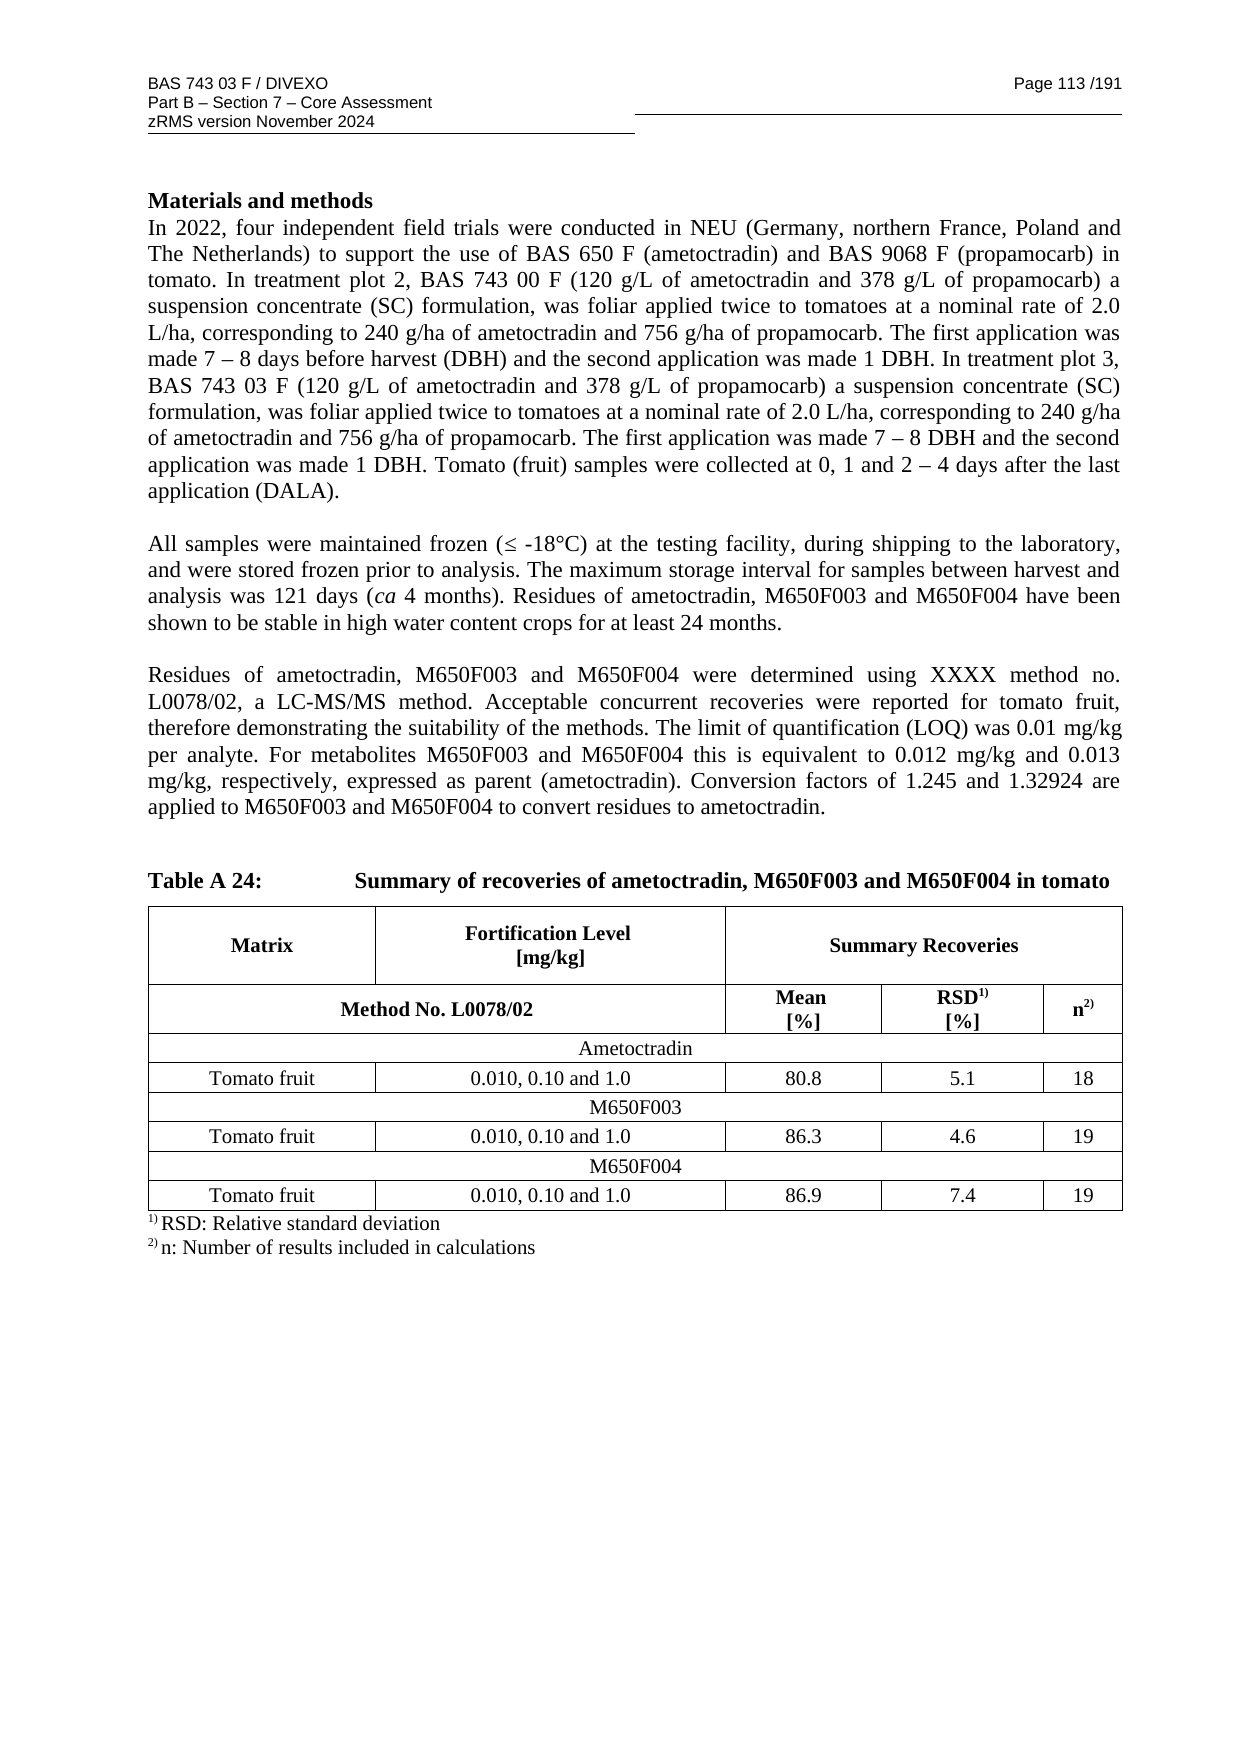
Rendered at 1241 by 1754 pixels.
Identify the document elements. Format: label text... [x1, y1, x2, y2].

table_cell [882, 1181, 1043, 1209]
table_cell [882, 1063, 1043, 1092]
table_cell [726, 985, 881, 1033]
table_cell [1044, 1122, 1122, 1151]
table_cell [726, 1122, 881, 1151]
text Materials and methods [148, 187, 1122, 213]
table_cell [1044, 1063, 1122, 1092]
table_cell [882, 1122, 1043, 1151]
text In 2022, four independent field trials were conducted in NEU (Germany, northern France, Poland and The Netherlands) to support the use of BAS 650 F (ametoctradin) and BAS 9068 F (propamocarb) in tomato. In treatment plot 2, BAS 743 00 F (120 g/L of ametoctradin and 378 g/L of propamocarb) a suspension concentrate (SC) formulation, was foliar applied twice to tomatoes at a nominal rate of 2.0 L/ha, corresponding to 240 g/ha of ametoctradin and 756 g/ha of propamocarb. The first application was made 7 – 8 days before harvest (DBH) and the second application was made 1 DBH. In treatment plot 3, BAS 743 03 F (120 g/L of ametoctradin and 378 g/L of propamocarb) a suspension concentrate (SC) formulation, was foliar applied twice to tomatoes at a nominal rate of 2.0 L/ha, corresponding to 240 g/ha of ametoctradin and 756 g/ha of propamocarb. The first application was made 7 – 8 DBH and the second application was made 1 DBH. Tomato (fruit) samples were collected at 0, 1 and 2 – 4 days after the last application (DALA). [148, 213, 1122, 503]
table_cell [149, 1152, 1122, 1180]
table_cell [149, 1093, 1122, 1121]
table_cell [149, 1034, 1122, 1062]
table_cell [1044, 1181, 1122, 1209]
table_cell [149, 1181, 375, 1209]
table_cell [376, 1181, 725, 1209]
text All samples were maintained frozen (≤ -18°C) at the testing facility, during shipping to the laboratory, and were stored frozen prior to analysis. The maximum storage interval for samples between harvest and analysis was 121 days (ca 4 months). Residues of ametoctradin, M650F003 and M650F004 have been shown to be stable in high water content crops for at least 24 months. [148, 530, 1122, 635]
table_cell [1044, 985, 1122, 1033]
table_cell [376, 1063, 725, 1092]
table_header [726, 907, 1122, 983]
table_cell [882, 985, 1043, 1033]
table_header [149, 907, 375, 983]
text 1) RSD: Relative standard deviation [148, 1211, 1122, 1235]
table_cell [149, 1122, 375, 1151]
text Table A 24: Summary of recoveries of ametoctradin, M650F003 and M650F004 in tomato [148, 867, 1122, 893]
text 2) n: Number of results included in calculations [148, 1235, 1122, 1259]
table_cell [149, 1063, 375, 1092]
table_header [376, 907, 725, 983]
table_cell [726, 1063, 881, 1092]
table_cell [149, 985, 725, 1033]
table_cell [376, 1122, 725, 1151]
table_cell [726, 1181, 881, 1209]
text Residues of ametoctradin, M650F003 and M650F004 were determined using XXXX method no. L0078/02, a LC-MS/MS method. Acceptable concurrent recoveries were reported for tomato fruit, therefore demonstrating the suitability of the methods. The limit of quantification (LOQ) was 0.01 mg/kg per analyte. For metabolites M650F003 and M650F004 this is equivalent to 0.012 mg/kg and 0.013 mg/kg, respectively, expressed as parent (ametoctradin). Conversion factors of 1.245 and 1.32924 are applied to M650F003 and M650F004 to convert residues to ametoctradin. [148, 662, 1122, 820]
